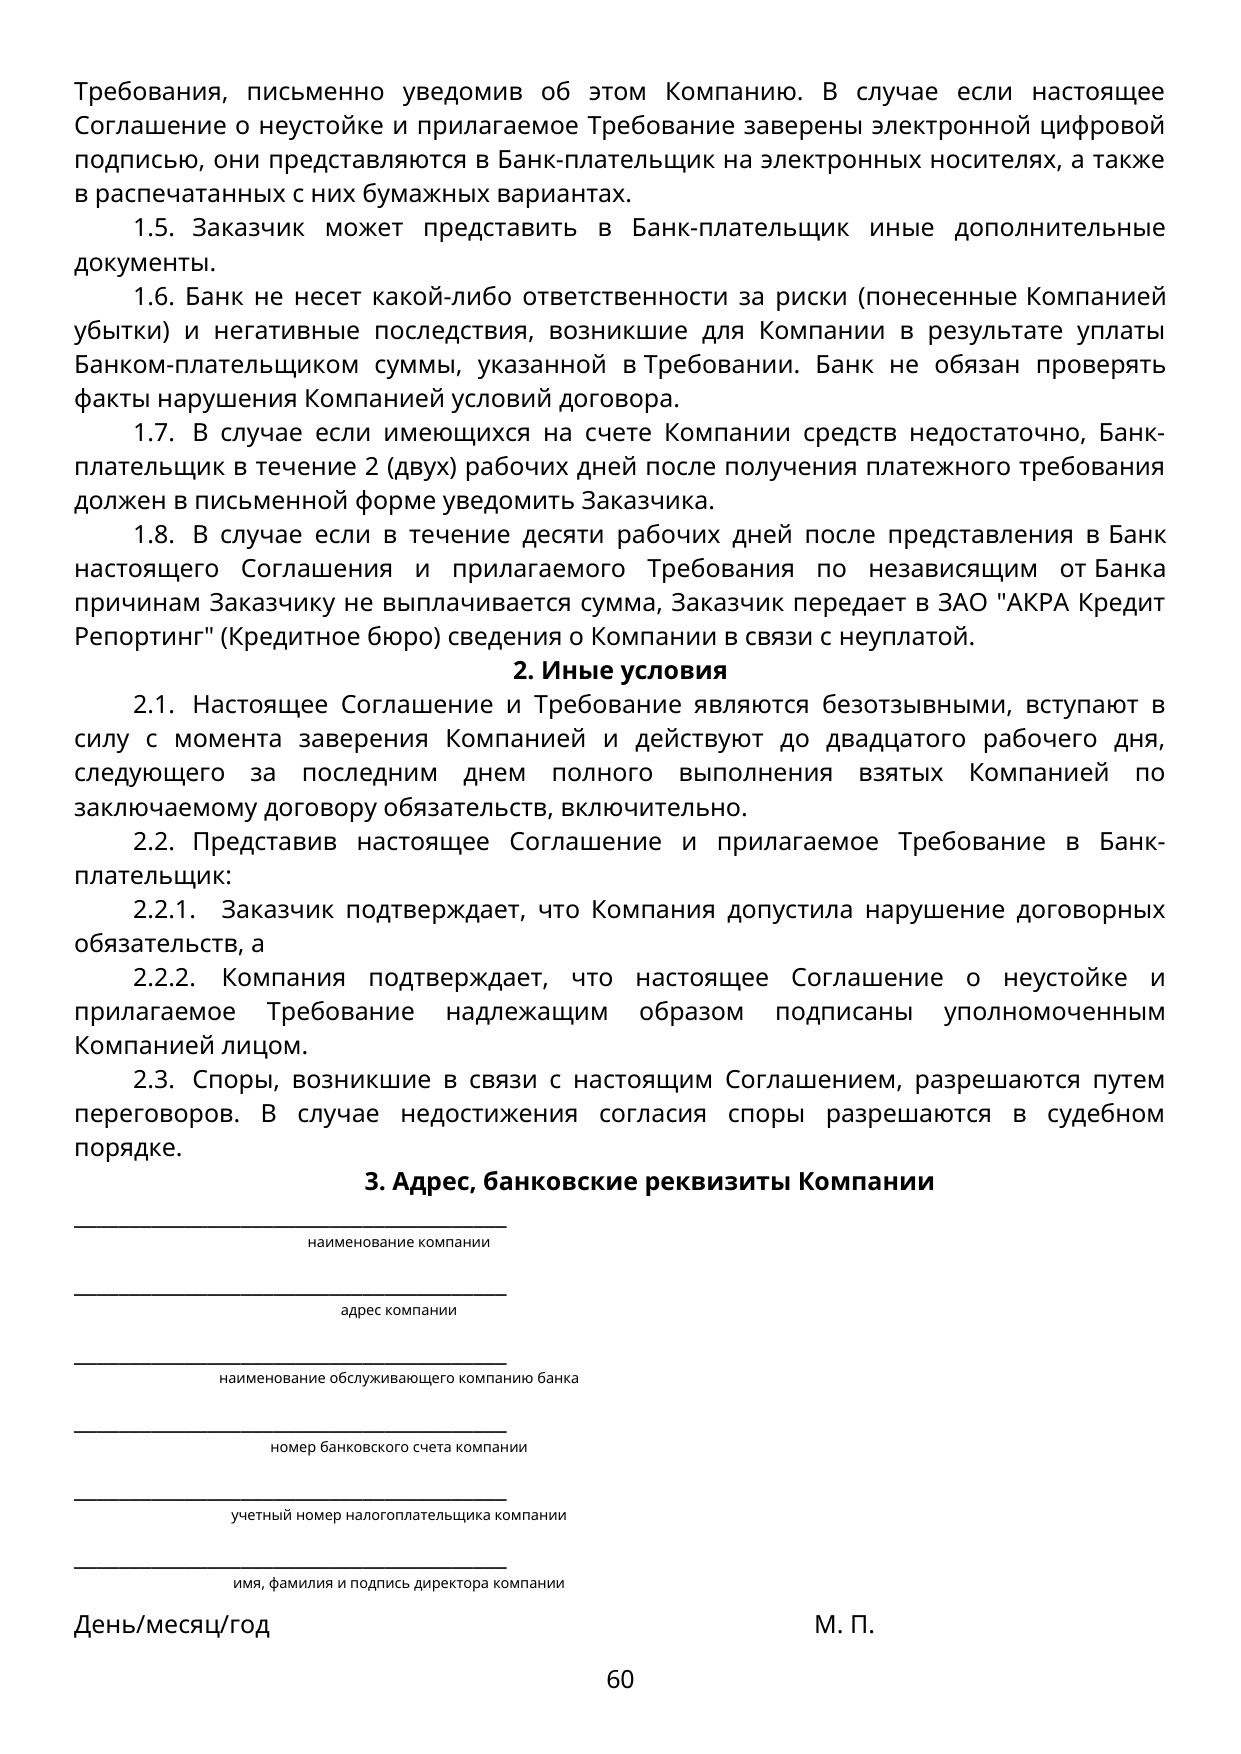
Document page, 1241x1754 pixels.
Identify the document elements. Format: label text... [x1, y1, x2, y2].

text День/месяц/год М. П. [74, 1607, 1167, 1641]
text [74, 74, 1167, 210]
text 2. Иные условия [74, 653, 1167, 687]
text наименование обслуживающего компанию банка [74, 1368, 724, 1402]
text наименование компании [74, 1232, 724, 1266]
text _______________________________________ [74, 1402, 1167, 1436]
text _______________________________________ [74, 1334, 1167, 1368]
text 2.1. Настоящее Соглашение и Требование являются безотзывными, вступают в силу с момента заверения Компанией и действуют до двадцатого рабочего дня, следующего за последним днем полного выполнения взятых Компанией по заключаемому договору обязательств, включительно. [74, 687, 1167, 823]
text 3. Адрес, банковские реквизиты Компании [74, 1164, 1167, 1198]
text 2.2.2. Компания подтверждает, что настоящее Соглашение о неустойке и прилагаемое Требование надлежащим образом подписаны уполномоченным Компанией лицом. [74, 959, 1167, 1062]
text 2.2.1. Заказчик подтверждает, что Компания допустила нарушение договорных обязательств, а [74, 891, 1167, 959]
text учетный номер налогоплательщика компании [74, 1504, 724, 1538]
text адрес компании [74, 1300, 724, 1334]
text 1.6. Банк не несет какой-либо ответственности за риски (понесенные Компанией убытки) и негативные последствия, возникшие для Компании в результате уплаты Банком-плательщиком суммы, указанной в Требовании. Банк не обязан проверять факты нарушения Компанией условий договора. [74, 278, 1167, 414]
text _______________________________________ [74, 1266, 1167, 1300]
text 2.3. Споры, возникшие в связи с настоящим Соглашением, разрешаются путем переговоров. В случае недостижения согласия споры разрешаются в судебном порядке. [74, 1062, 1167, 1164]
text _______________________________________ [74, 1470, 1167, 1504]
text 1.8. В случае если в течение десяти рабочих дней после представления в Банк настоящего Соглашения и прилагаемого Требования по независящим от Банка причинам Заказчику не выплачивается сумма, Заказчик передает в ЗАО "АКРА Кредит Репортинг" (Кредитное бюро) сведения о Компании в связи с неуплатой. [74, 517, 1167, 653]
text имя, фамилия и подпись директора компании [74, 1573, 724, 1607]
text 1.7. В случае если имеющихся на счете Компании средств недостаточно, Банк-плательщик в течение 2 (двух) рабочих дней после получения платежного требования должен в письменной форме уведомить Заказчика. [74, 414, 1167, 517]
text _______________________________________ [74, 1538, 1167, 1573]
text _______________________________________ [74, 1198, 1167, 1232]
text номер банковского счета компании [74, 1436, 724, 1470]
text 1.5. Заказчик может представить в Банк-плательщик иные дополнительные документы. [74, 210, 1167, 278]
text 2.2. Представив настоящее Соглашение и прилагаемое Требование в Банк-плательщик: [74, 823, 1167, 891]
